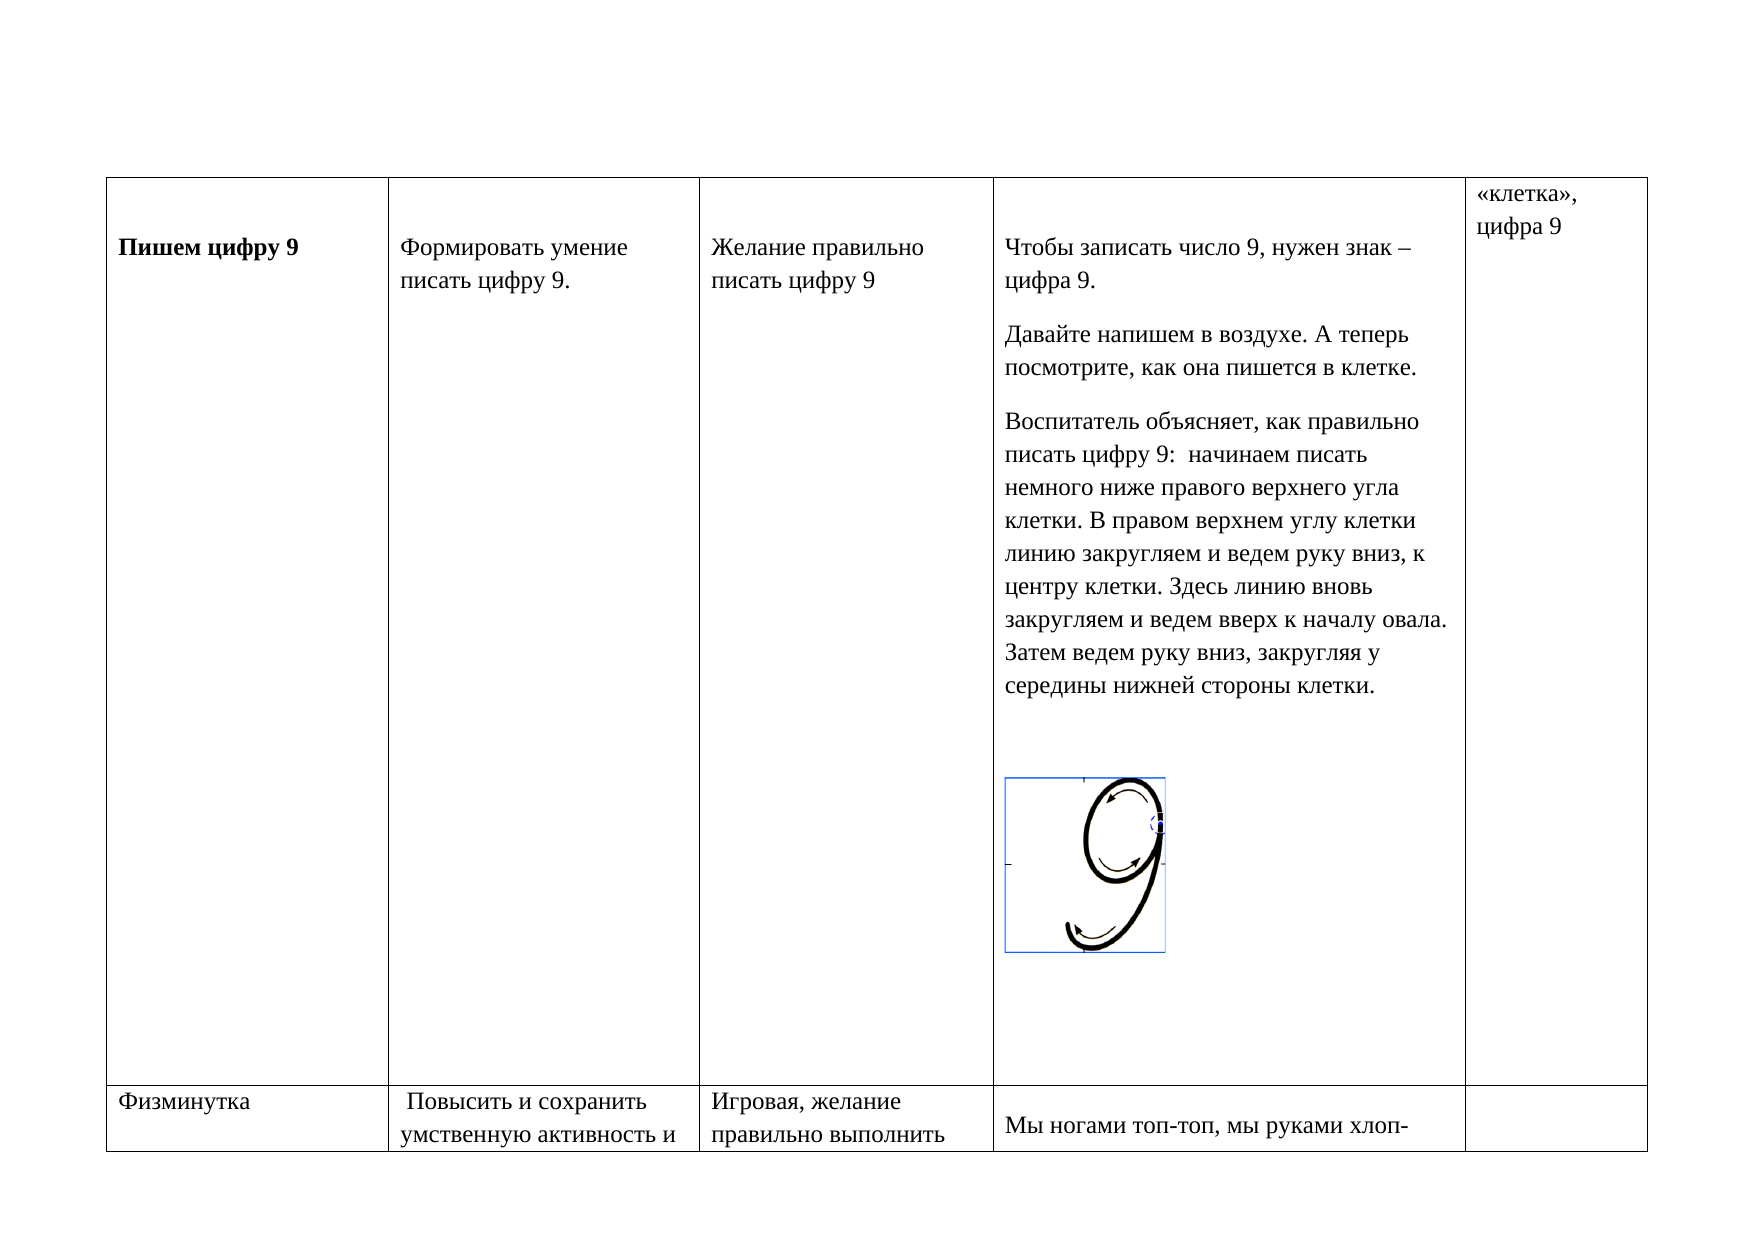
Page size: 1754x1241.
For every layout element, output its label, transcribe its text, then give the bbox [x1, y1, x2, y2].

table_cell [389, 1086, 699, 1151]
table_cell Чтобы записать число 9, нужен знак – цифра 9. Давайте напишем в воздухе. А теперь посмотрите, как она пишется в клетке. Воспитатель объясняет, как правильно писать цифру 9: начинаем писать немного ниже правого верхнего угла клетки. В правом верхнем углу клетки линию закругляем и ведем руку вниз, к центру клетки. Здесь линию вновь закругляем и ведем вверх к началу овала. Затем ведем руку вниз, закругляя у середины нижней стороны клетки. [994, 178, 1465, 1085]
table_cell Формировать умение писать цифру 9. [389, 178, 699, 1085]
table_cell [1466, 1086, 1647, 1151]
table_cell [994, 1086, 1465, 1151]
table_cell «клетка», цифра 9 [1466, 178, 1647, 1085]
picture [1004, 777, 1166, 953]
table_cell Желание правильно писать цифру 9 [700, 178, 993, 1085]
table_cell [700, 1086, 993, 1151]
table_cell Пишем цифру 9 [107, 178, 388, 1085]
table_cell Физминутка [107, 1086, 388, 1151]
